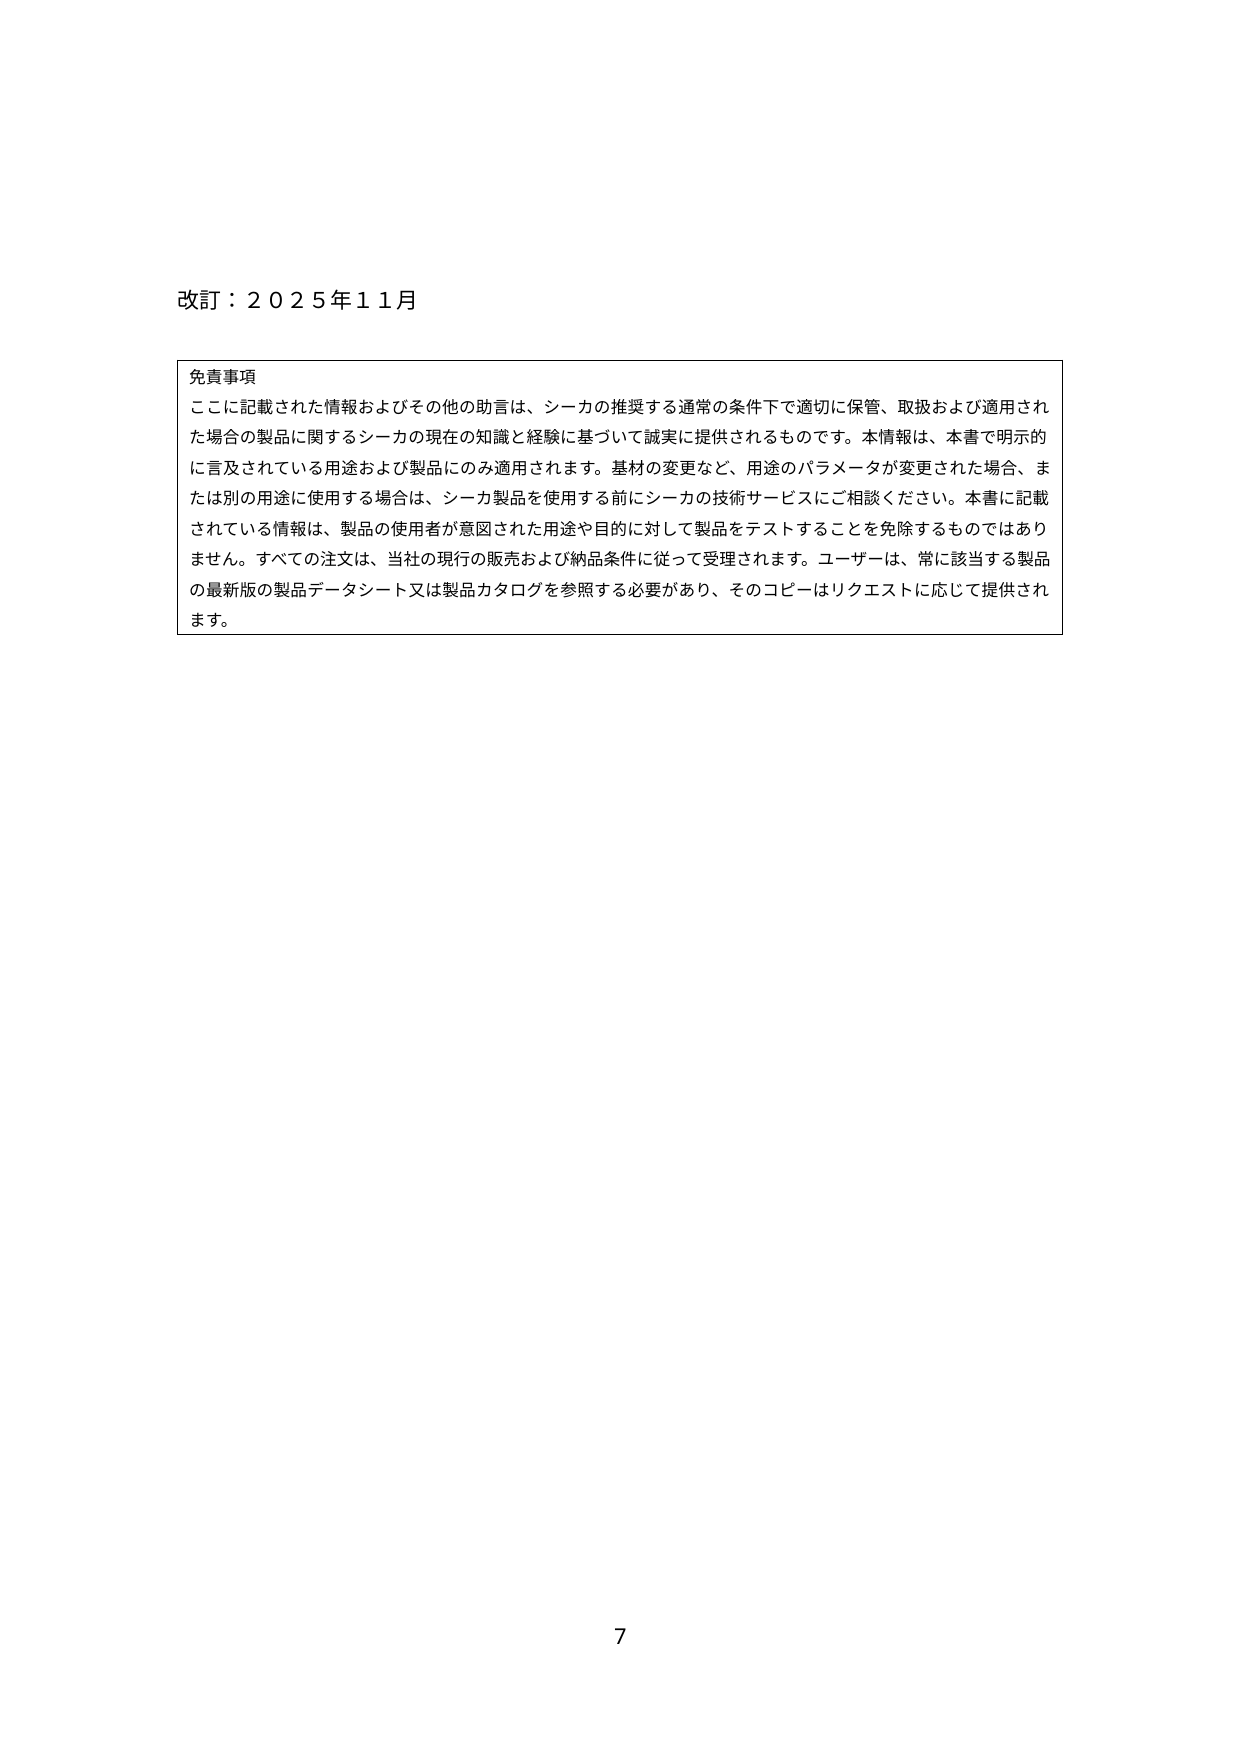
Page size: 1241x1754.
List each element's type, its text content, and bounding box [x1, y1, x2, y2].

table_header 免責事項 ここに記載された情報およびその他の助言は、シーカの推奨する通常の条件下で適切に保管、取扱および適用された場合の製品に関するシーカの現在の知識と経験に基づいて誠実に提供されるものです。本情報は、本書で明示的に言及されている用途および製品にのみ適用されます。基材の変更など、用途のパラメータが変更された場合、または別の用途に使用する場合は、シーカ製品を使用する前にシーカの技術サービスにご相談ください。本書に記載されている情報は、製品の使用者が意図された用途や目的に対して製品をテストすることを免除するものではありません。すべての注文は、当社の現行の販売および納品条件に従って受理されます。ユーザーは、常に該当する製品の最新版の製品データシート又は製品カタログを参照する必要があり、そのコピーはリクエストに応じて提供されます。 [178, 361, 1062, 634]
text 改訂：２０２５年１１月 [177, 268, 1063, 329]
